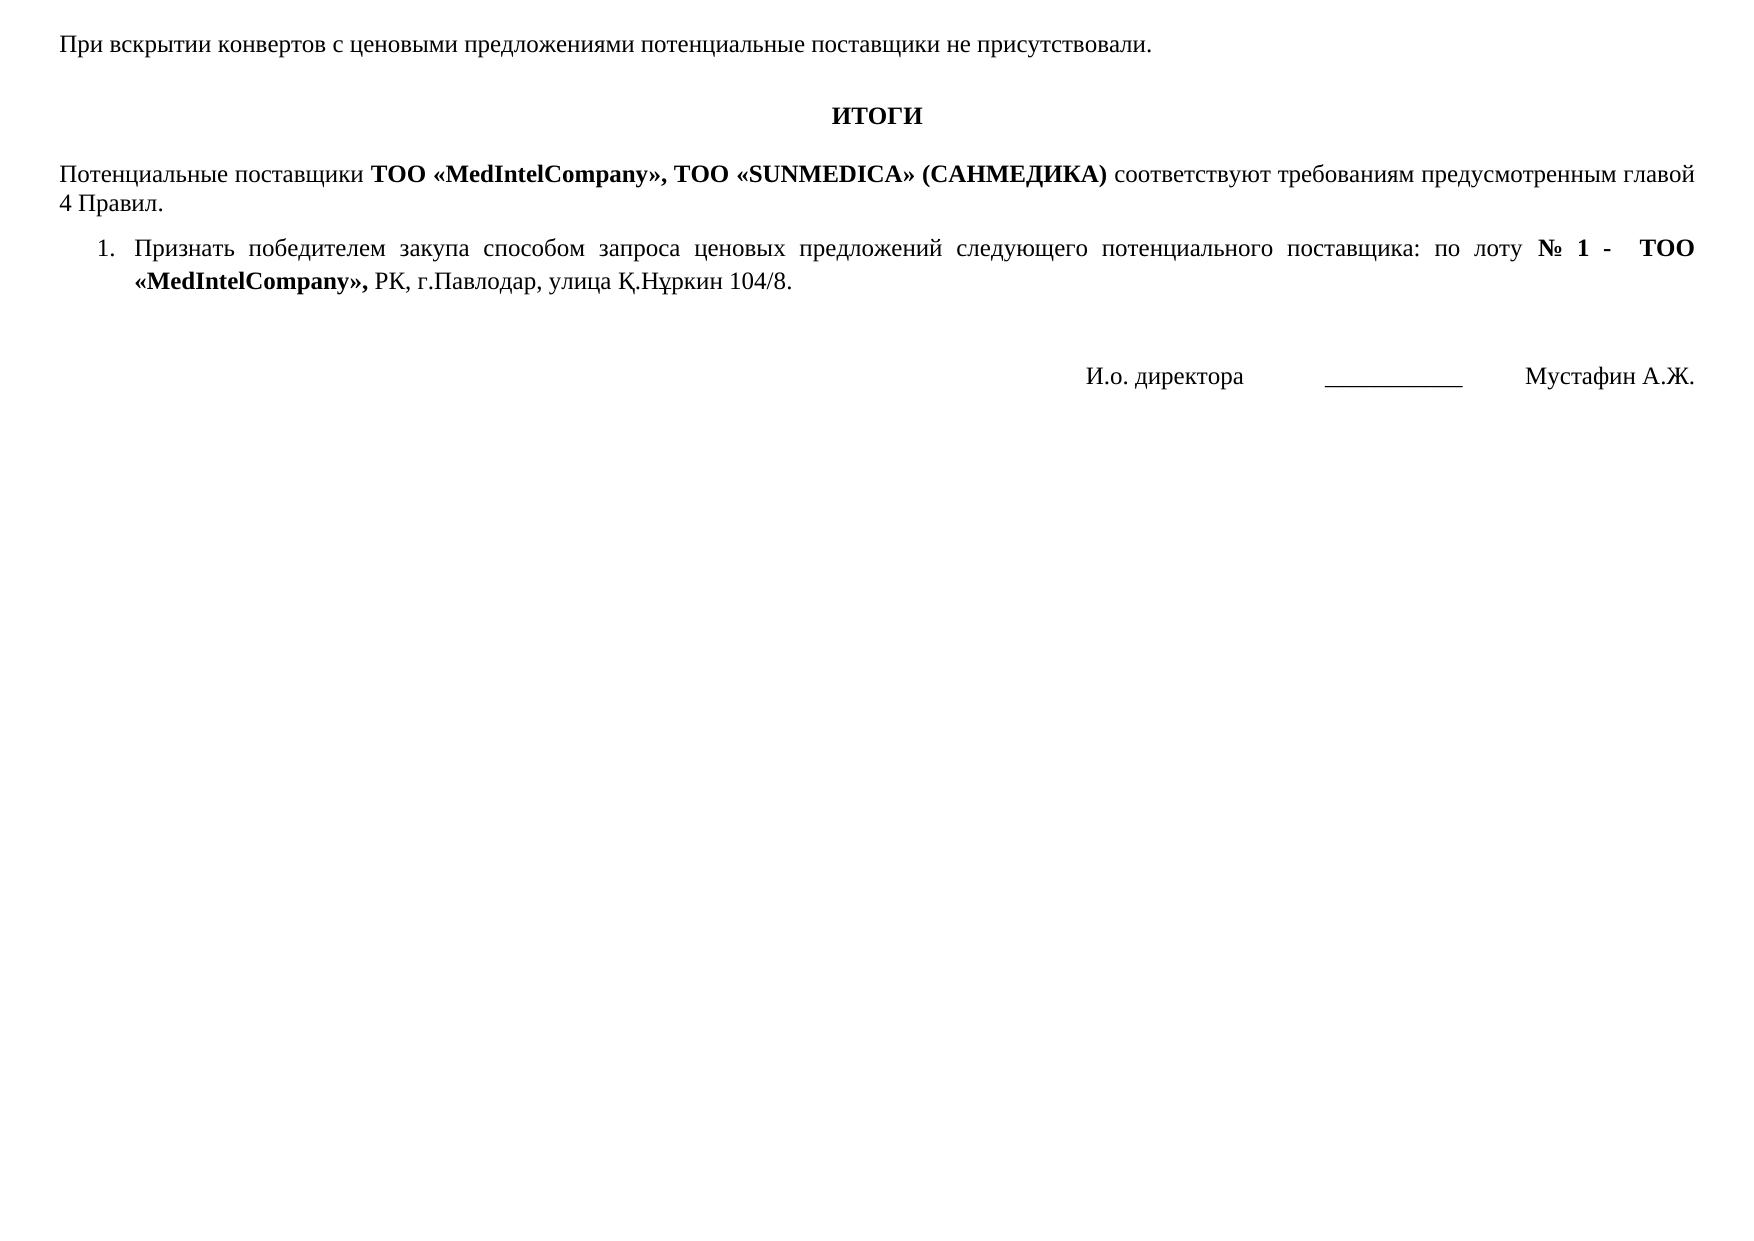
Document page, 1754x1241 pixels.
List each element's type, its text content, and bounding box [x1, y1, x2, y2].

text Потенциальные поставщики ТОО «MedIntelCompany», ТОО «SUNMEDICA» (САНМЕДИКА) соответствуют требованиям предусмотренным главой 4 Правил. [59, 159, 1695, 216]
text При вскрытии конвертов с ценовыми предложениями потенциальные поставщики не присутствовали. [59, 29, 1695, 58]
text И.о. директора ___________ Мустафин А.Ж. [59, 361, 1695, 390]
list Признать победителем закупа способом запроса ценовых предложений следующего потенциального поставщика: по лоту № 1 - ТОО «MedIntelCompany», РК, г.Павлодар, улица Қ.Нұркин 104/8. [97, 233, 1695, 295]
text ИТОГИ [59, 101, 1695, 130]
